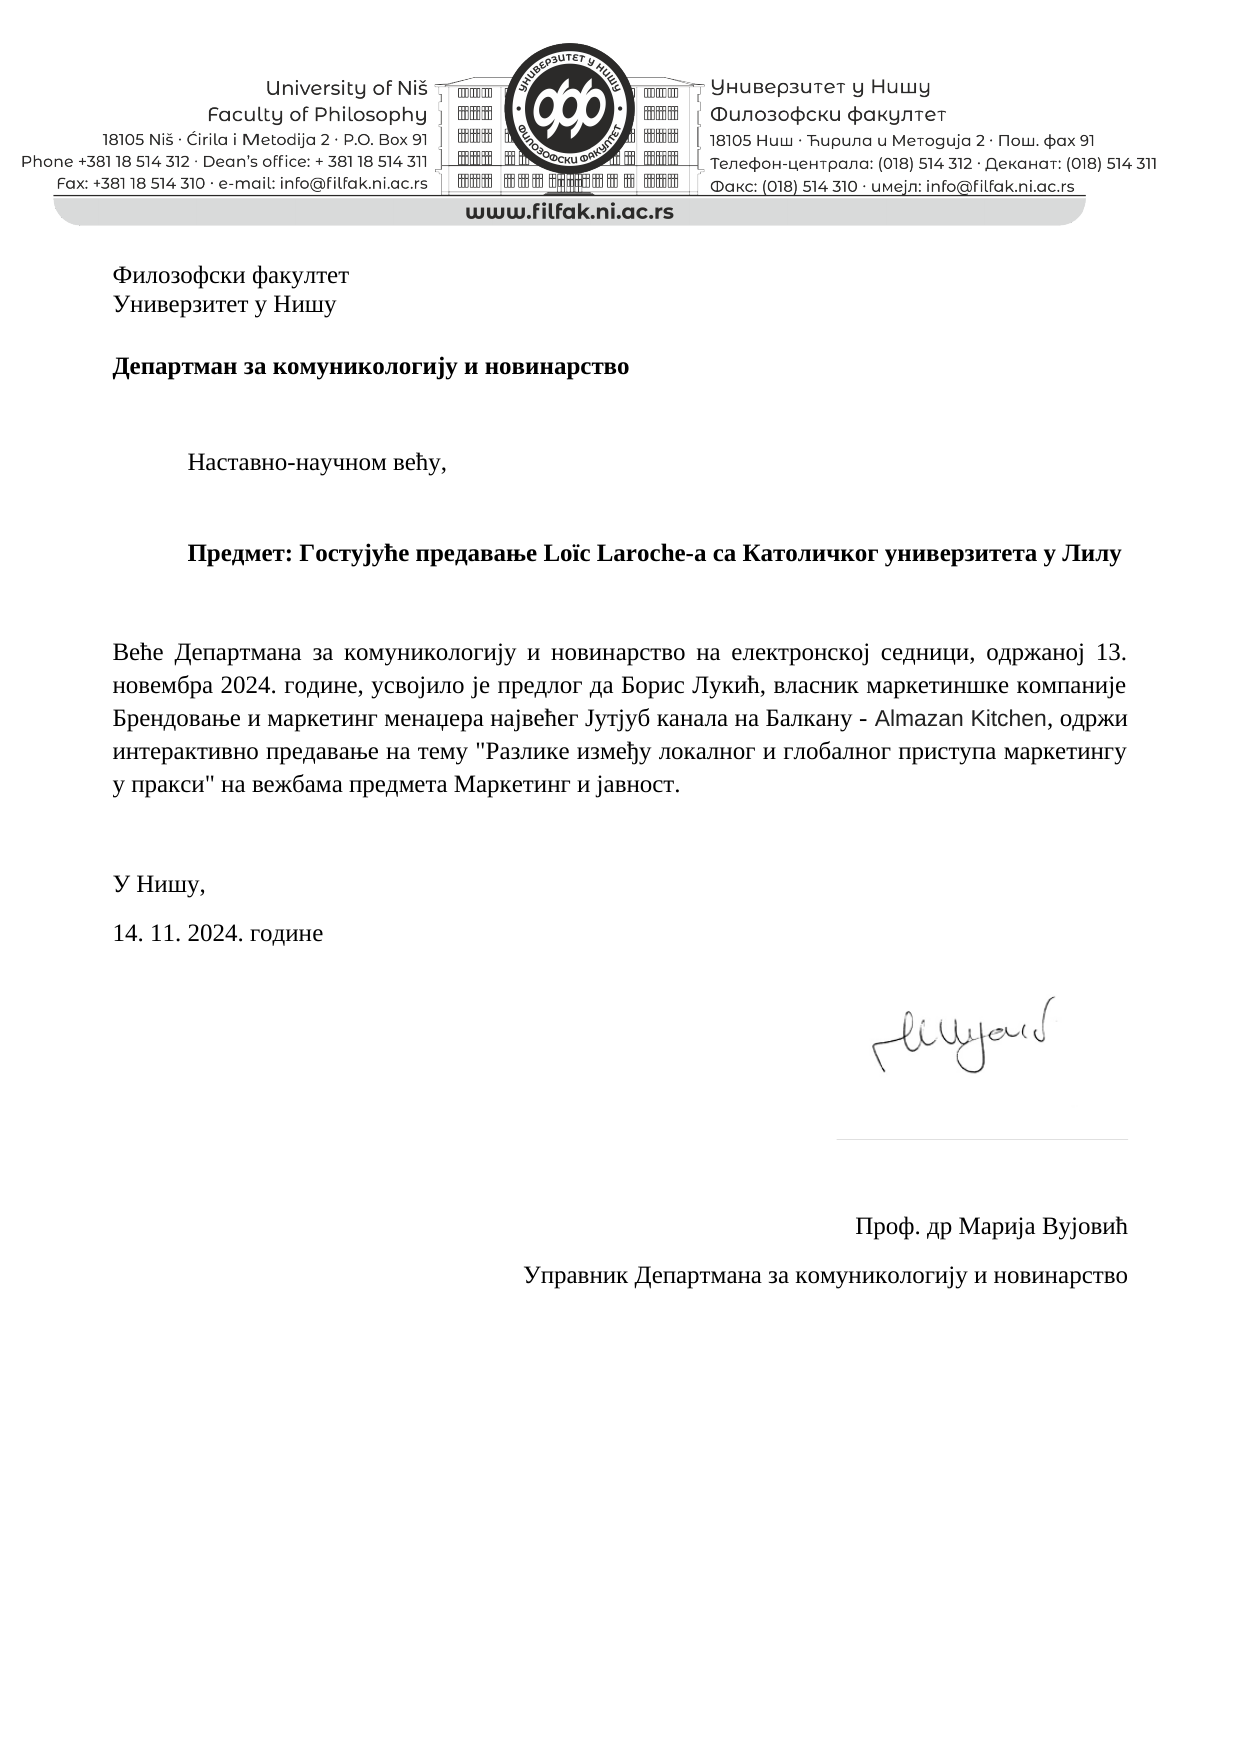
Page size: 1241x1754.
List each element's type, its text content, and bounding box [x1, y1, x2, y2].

text Предмет: Гостујуће предавање Loïc Laroche-а са Католичког универзитета у Лилу [112, 538, 1128, 567]
picture [0, 41, 1182, 227]
text Управник Департмана за комуникологију и новинарство [112, 1261, 1128, 1289]
picture [836, 968, 1129, 1141]
text Универзитет у Нишу [112, 289, 1128, 317]
text Наставно-научном већу, [112, 447, 1128, 476]
text Филозофски факултет [112, 260, 1128, 289]
text 14. 11. 2024. године [112, 918, 1128, 947]
text Проф. др Марија Вујовић [112, 1211, 1128, 1240]
text У Нишу, [112, 869, 1128, 897]
text Департман за комуникологију и новинарство [112, 351, 1128, 380]
text Веће Департмана за комуникологију и новинарство на електронској седници, одржаној 13. новембра 2024. године, усвојило је предлог да Борис Лукић, власник маркетиншке компаније Брендовање и маркетинг менаџера највећег Јутјуб канала на Балкану - Almazan Kitchen, одржи интерактивно предавање на тему "Разлике између локалног и глобалног приступа маркетингу у пракси" на вежбама предмета Маркетинг и јавност. [112, 637, 1128, 798]
